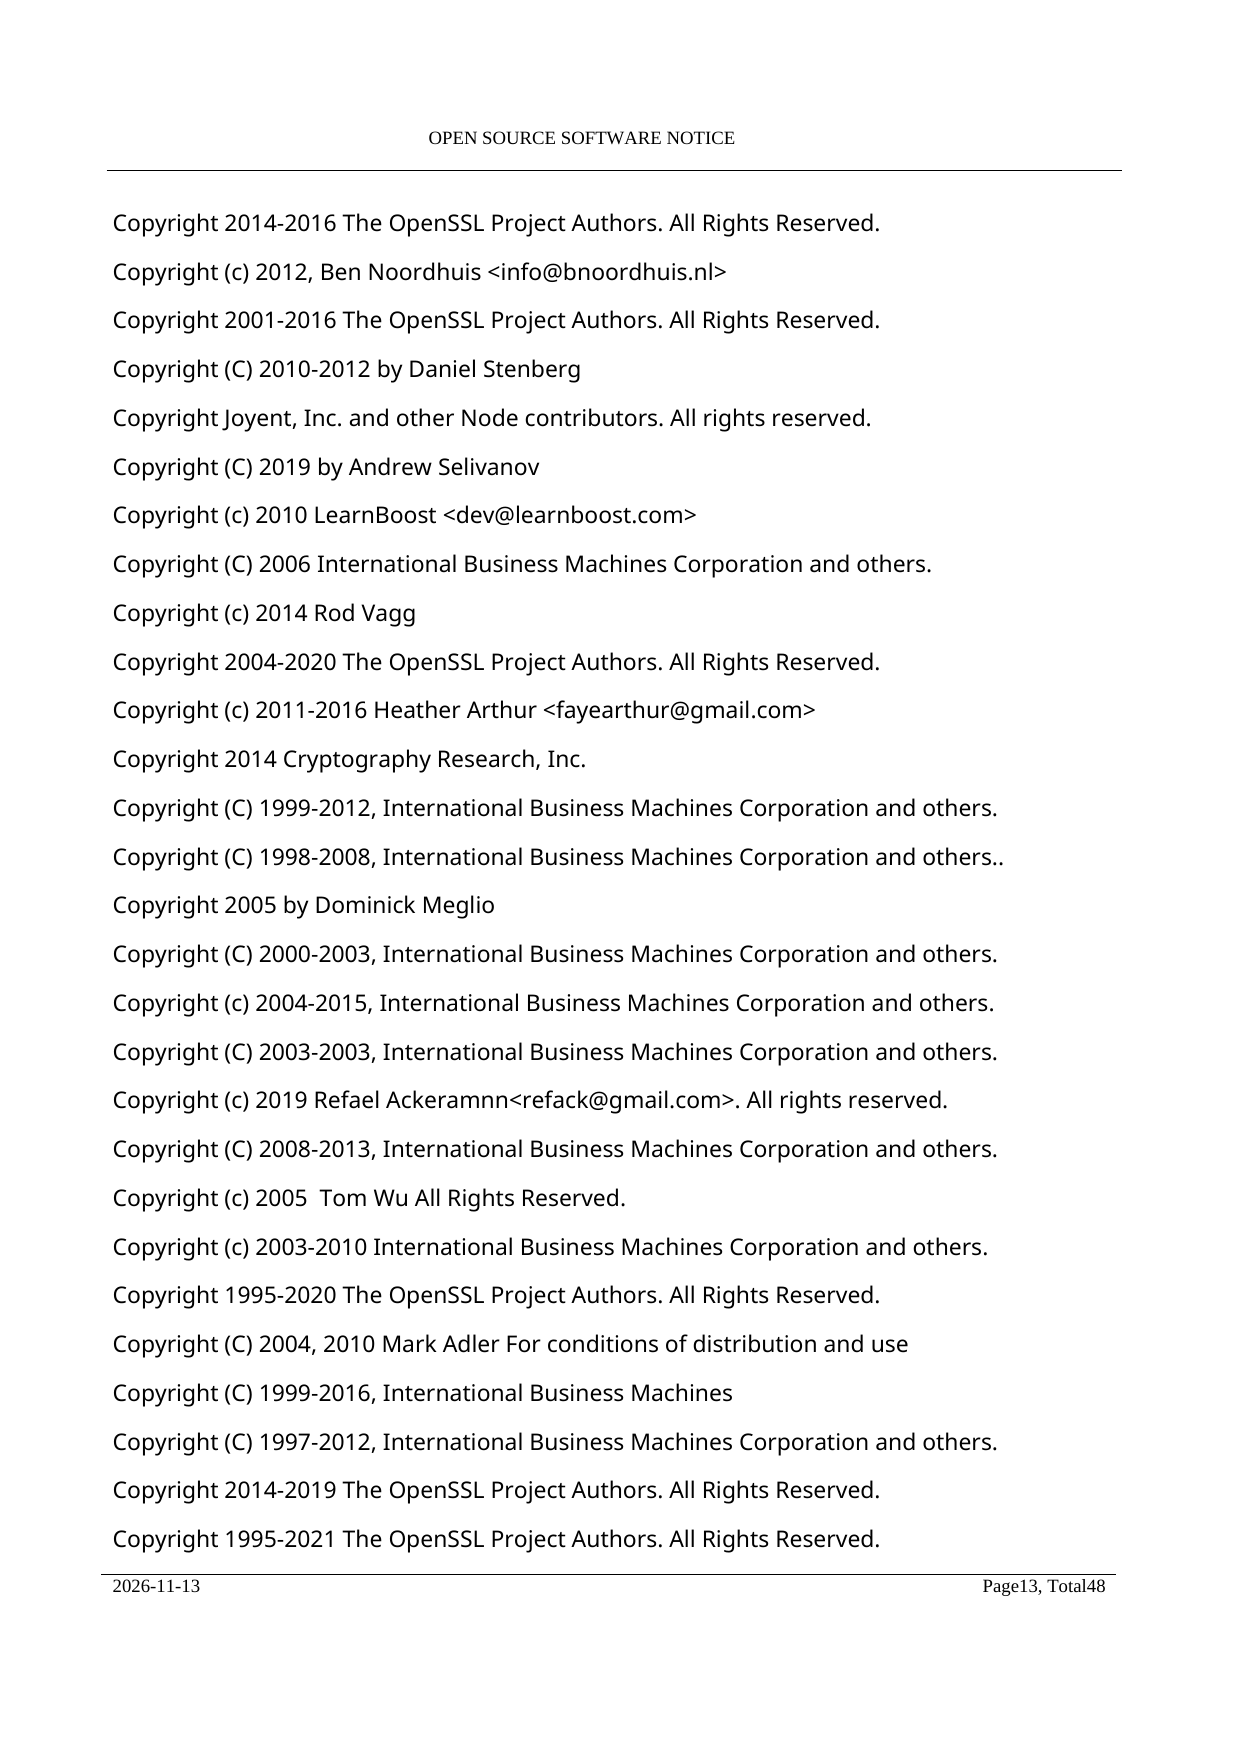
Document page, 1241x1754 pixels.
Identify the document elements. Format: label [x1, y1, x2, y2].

text [112, 206, 1128, 1555]
